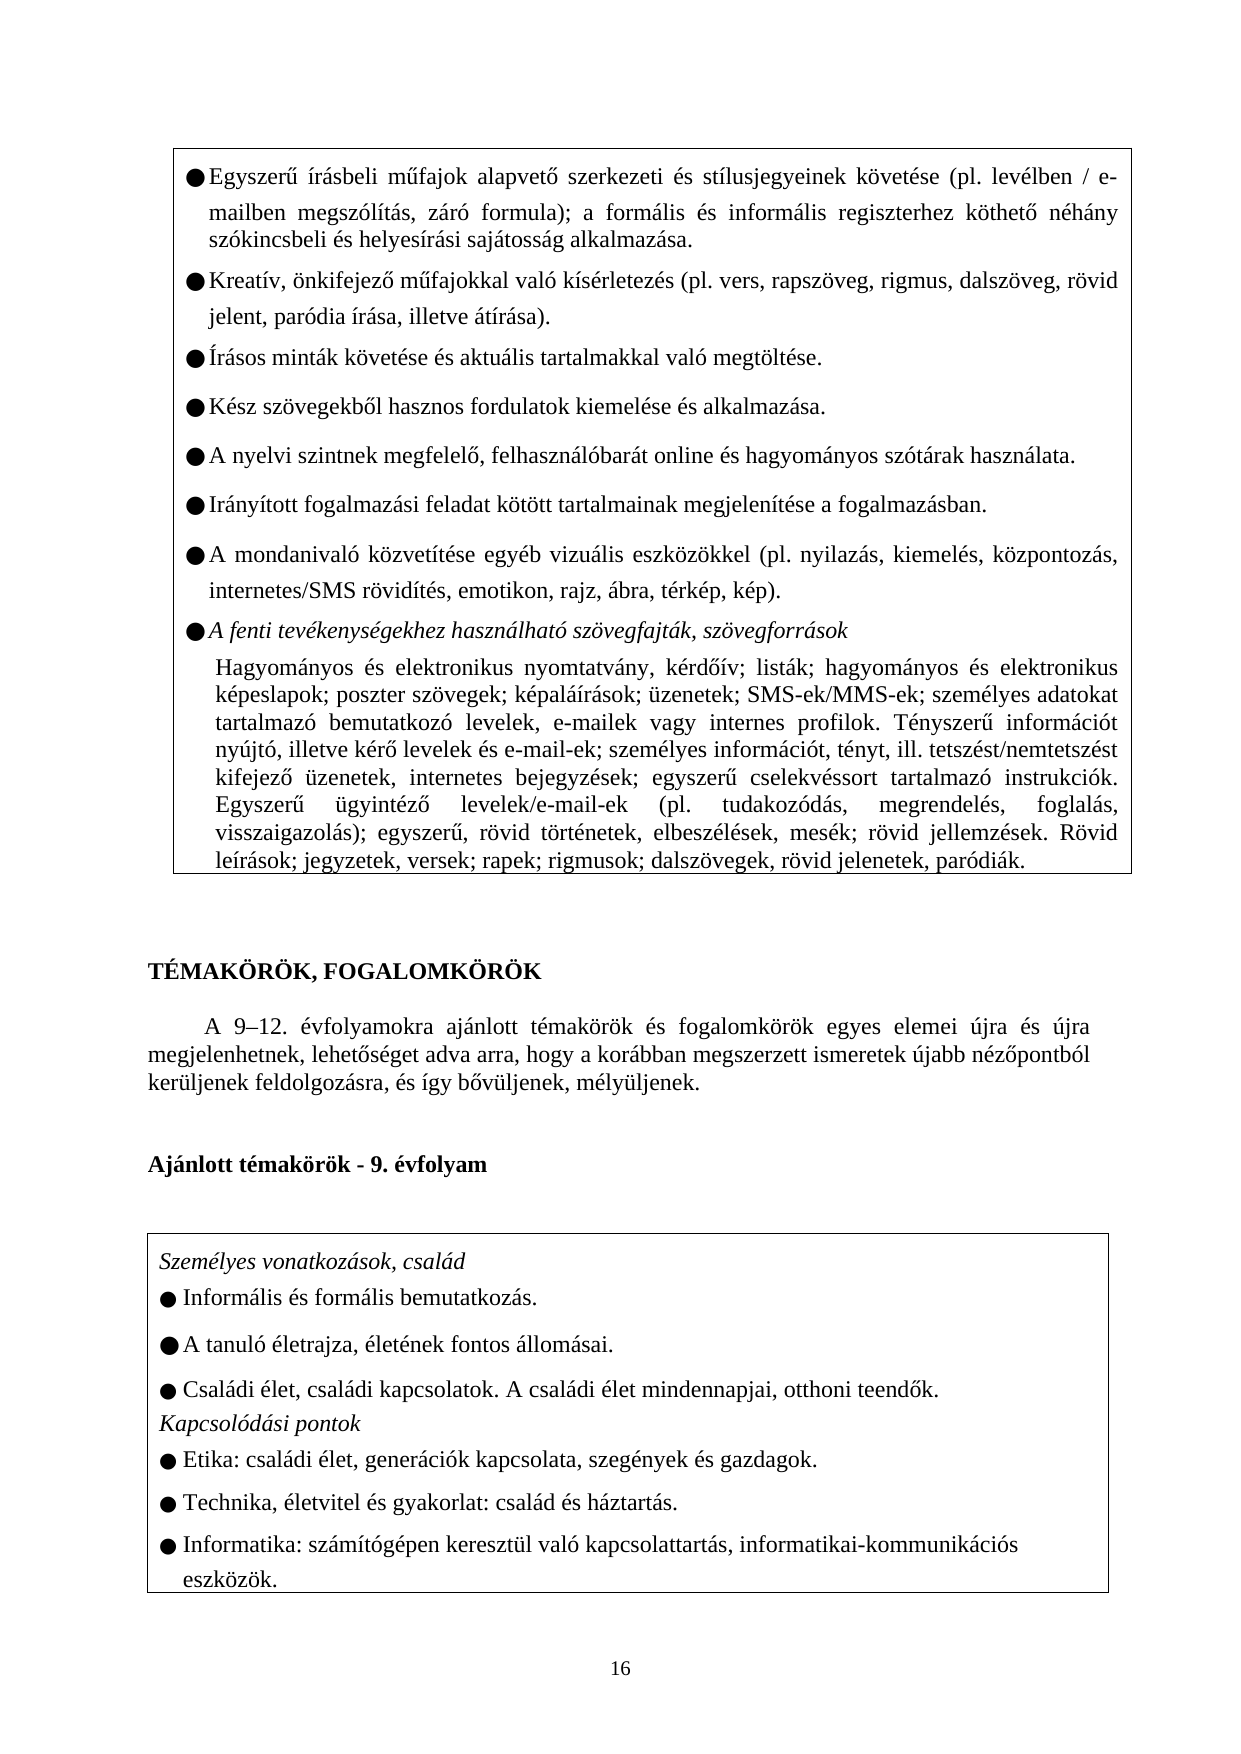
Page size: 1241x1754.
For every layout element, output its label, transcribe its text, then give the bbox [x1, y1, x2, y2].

table_header Személyes vonatkozások, család Informális és formális bemutatkozás. A tanuló életrajza, életének fontos állomásai. Családi élet, családi kapcsolatok. A családi élet mindennapjai, otthoni teendők. Kapcsolódási pontok Etika: családi élet, generációk kapcsolata, szegények és gazdagok. Technika, életvitel és gyakorlat: család és háztartás. Informatika: számítógépen keresztül való kapcsolattartás, informatikai-kommunikációs eszközök. [148, 1234, 1108, 1592]
text A 9–12. évfolyamokra ajánlott témakörök és fogalomkörök egyes elemei újra és újra megjelenhetnek, lehetőséget adva arra, hogy a korábban megszerzett ismeretek újabb nézőpontból kerüljenek feldolgozásra, és így bővüljenek, mélyüljenek. [148, 1012, 1092, 1095]
text TÉMAKÖRÖK, FOGALOMKÖRÖK [148, 957, 1092, 985]
text Ajánlott témakörök - 9. évfolyam [148, 1150, 1092, 1178]
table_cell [174, 149, 1131, 873]
